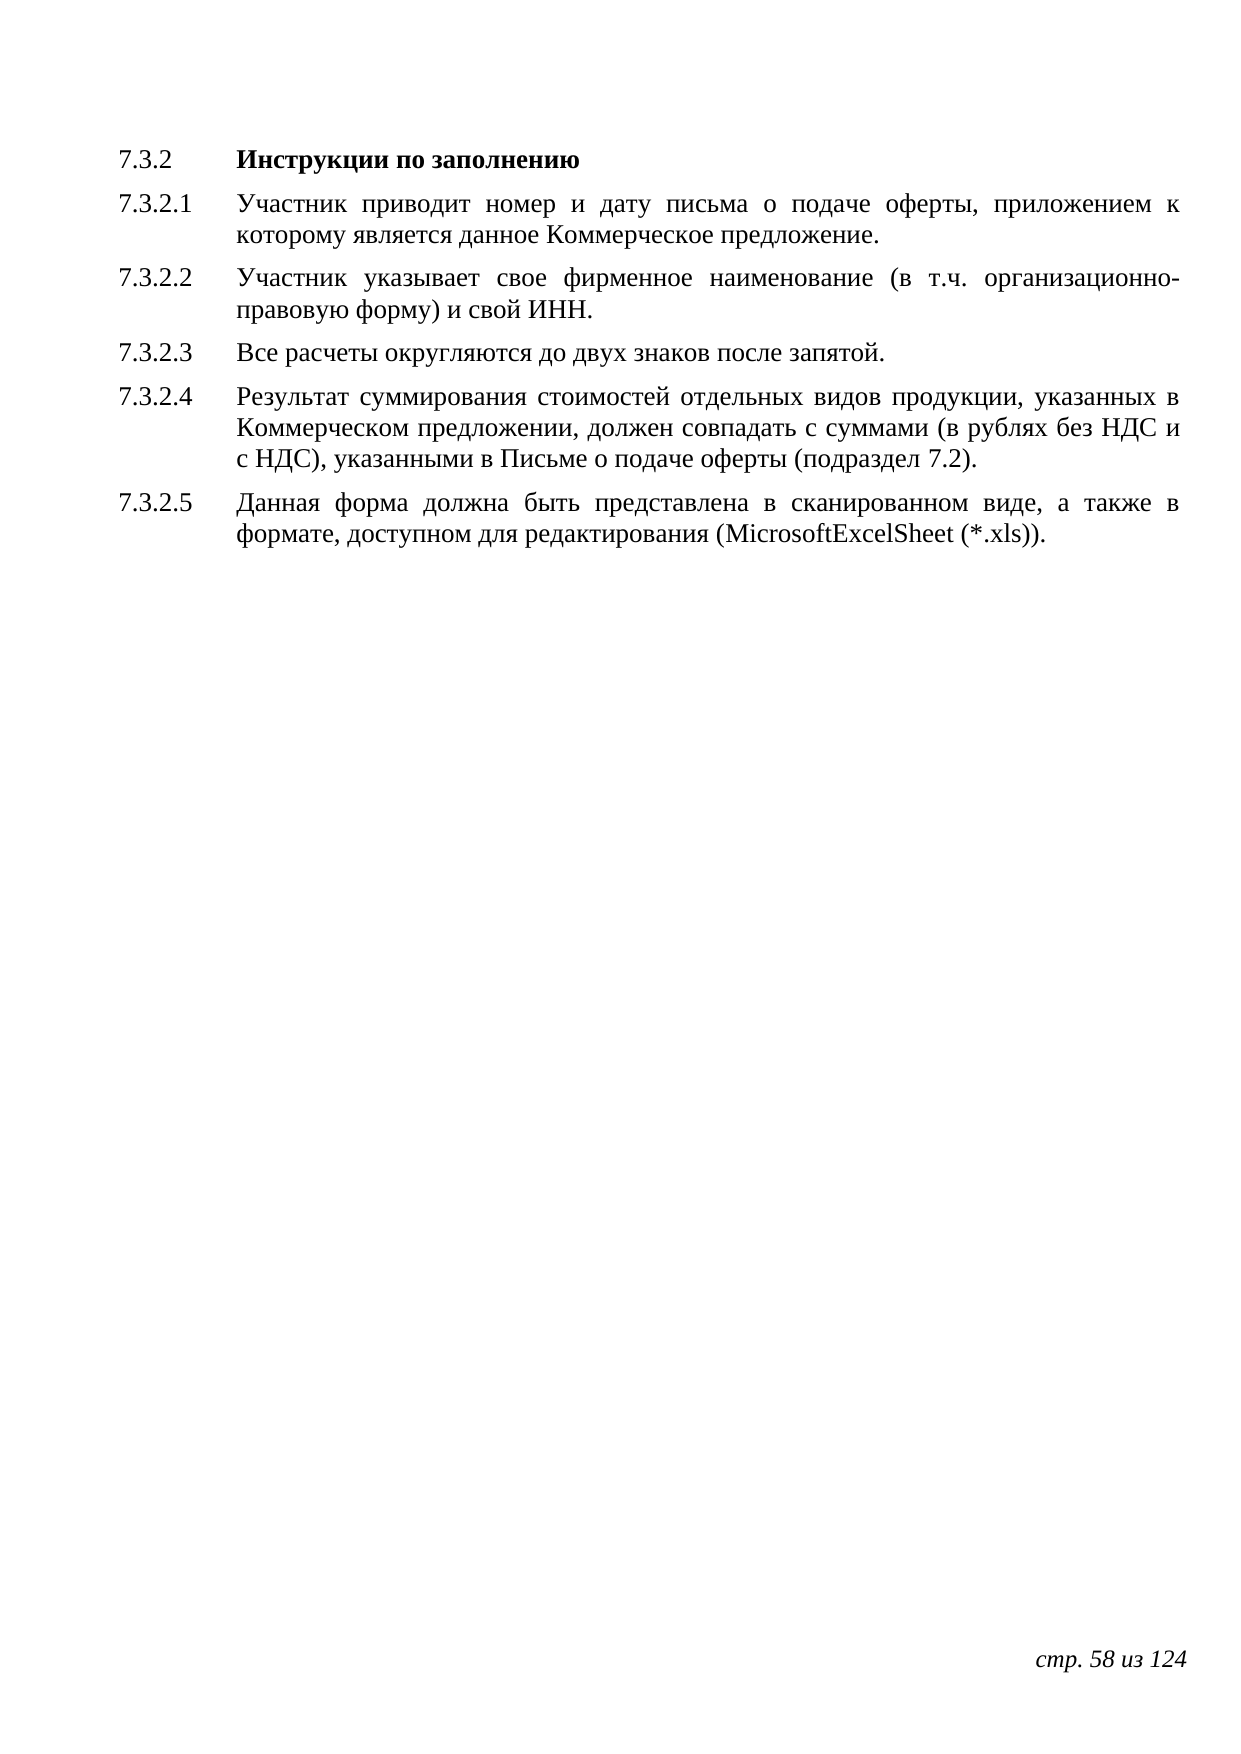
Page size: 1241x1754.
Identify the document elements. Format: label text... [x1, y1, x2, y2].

text Участник указывает свое фирменное наименование (в т.ч. организационно-правовую форму) и свой ИНН. [118, 262, 1181, 324]
text Данная форма должна быть представлена в сканированном виде, а также в формате, доступном для редактирования (MicrosoftExcelSheet (*.xls)). [118, 486, 1181, 548]
text Инструкции по заполнению [118, 143, 1181, 174]
text Участник приводит номер и дату письма о подаче оферты, приложением к которому является данное Коммерческое предложение. [118, 187, 1181, 249]
text Результат суммирования стоимостей отдельных видов продукции, указанных в Коммерческом предложении, должен совпадать с суммами (в рублях без НДС и с НДС), указанными в Письме о подаче оферты (подраздел 7.2). [118, 380, 1181, 473]
text Все расчеты округляются до двух знаков после запятой. [118, 336, 1181, 367]
